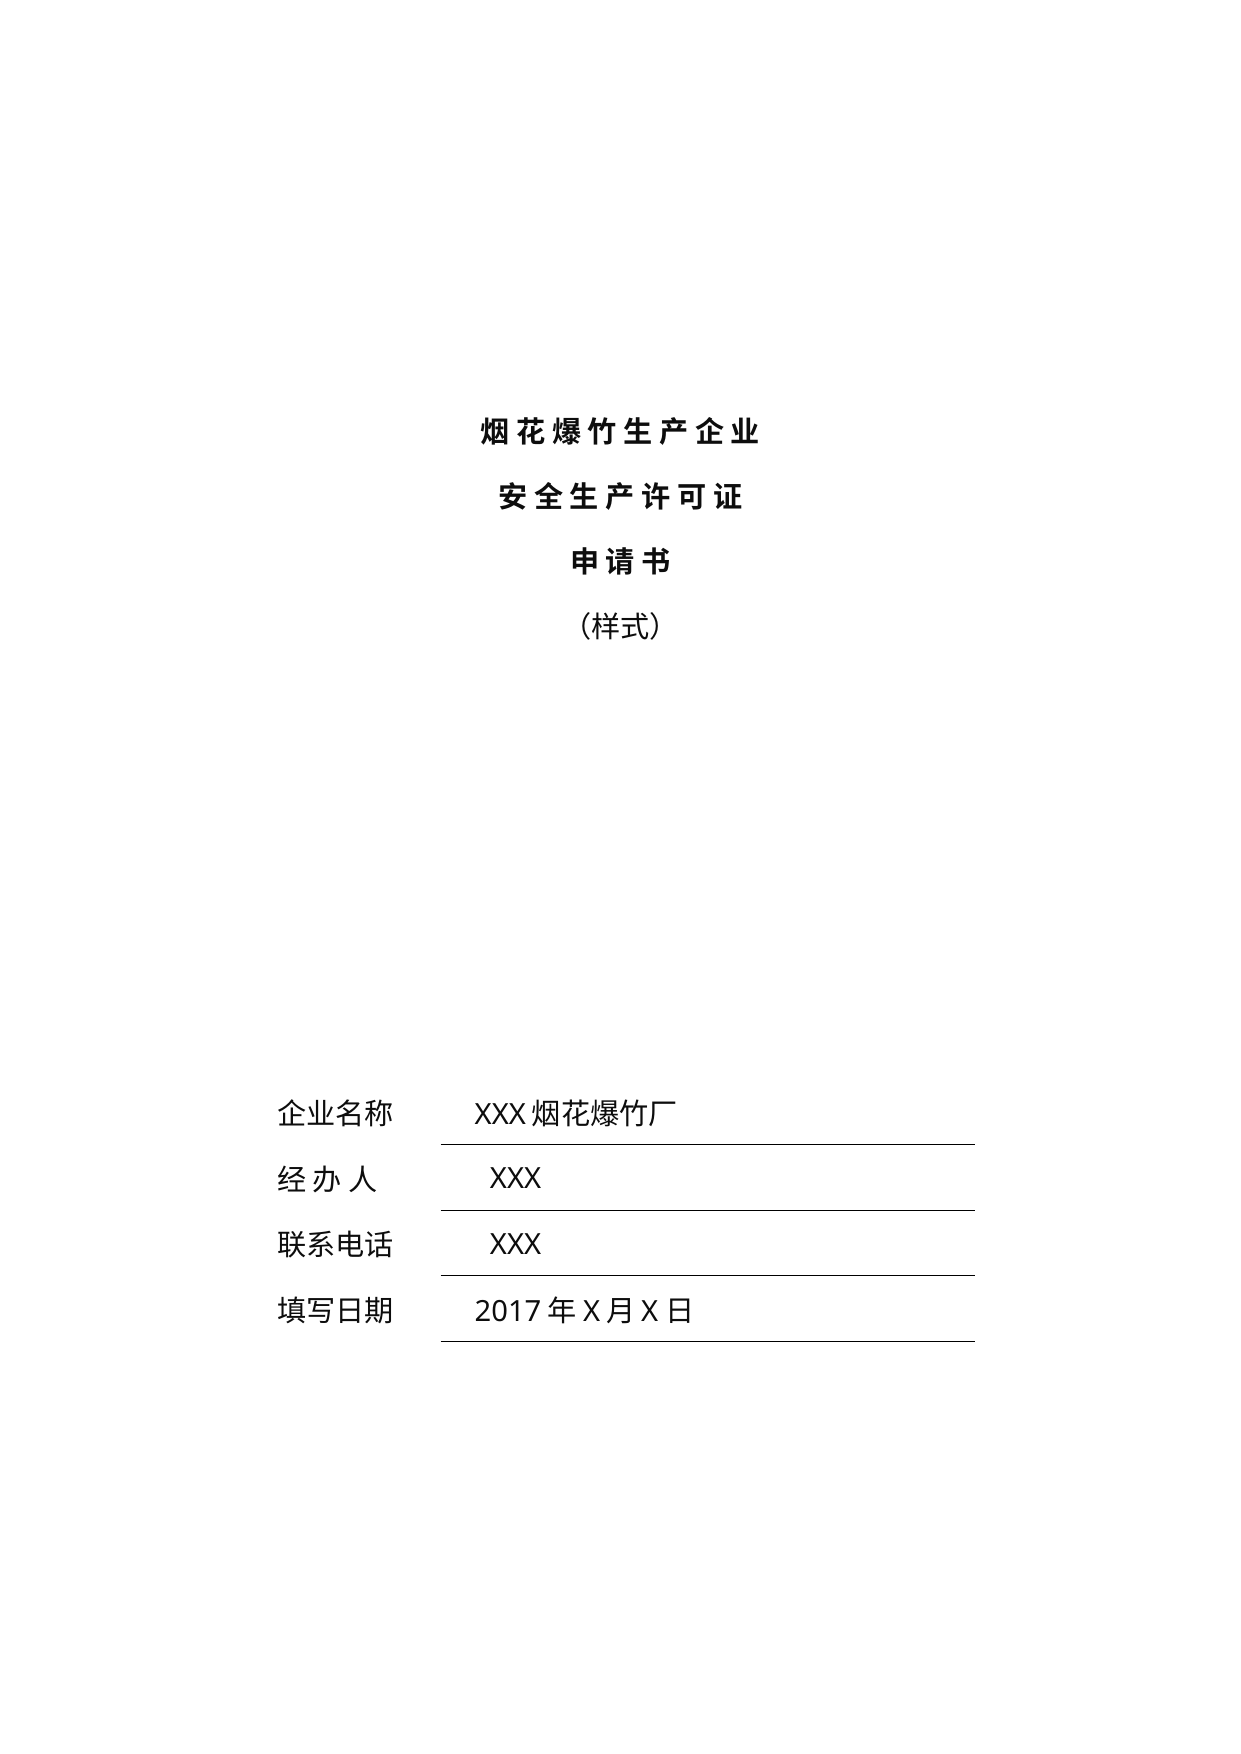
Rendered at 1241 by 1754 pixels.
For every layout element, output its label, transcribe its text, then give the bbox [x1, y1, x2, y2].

table_cell 填写日期 [266, 1275, 441, 1341]
table_header XXX烟花爆竹厂 [441, 1079, 974, 1144]
text 申 请 书 [187, 527, 1053, 592]
text （样式） [187, 592, 1053, 657]
table_cell 经 办 人 [266, 1144, 441, 1210]
table_cell 联系电话 [266, 1210, 441, 1275]
text 烟 花 爆 竹 生 产 企 业 [187, 397, 1053, 462]
text 安 全 生 产 许 可 证 [187, 462, 1053, 527]
table_cell XXX [441, 1145, 974, 1210]
table_header 企业名称 [266, 1079, 441, 1144]
table_cell 2017年 X月X 日 [441, 1276, 974, 1341]
table_cell XXX [441, 1211, 974, 1275]
